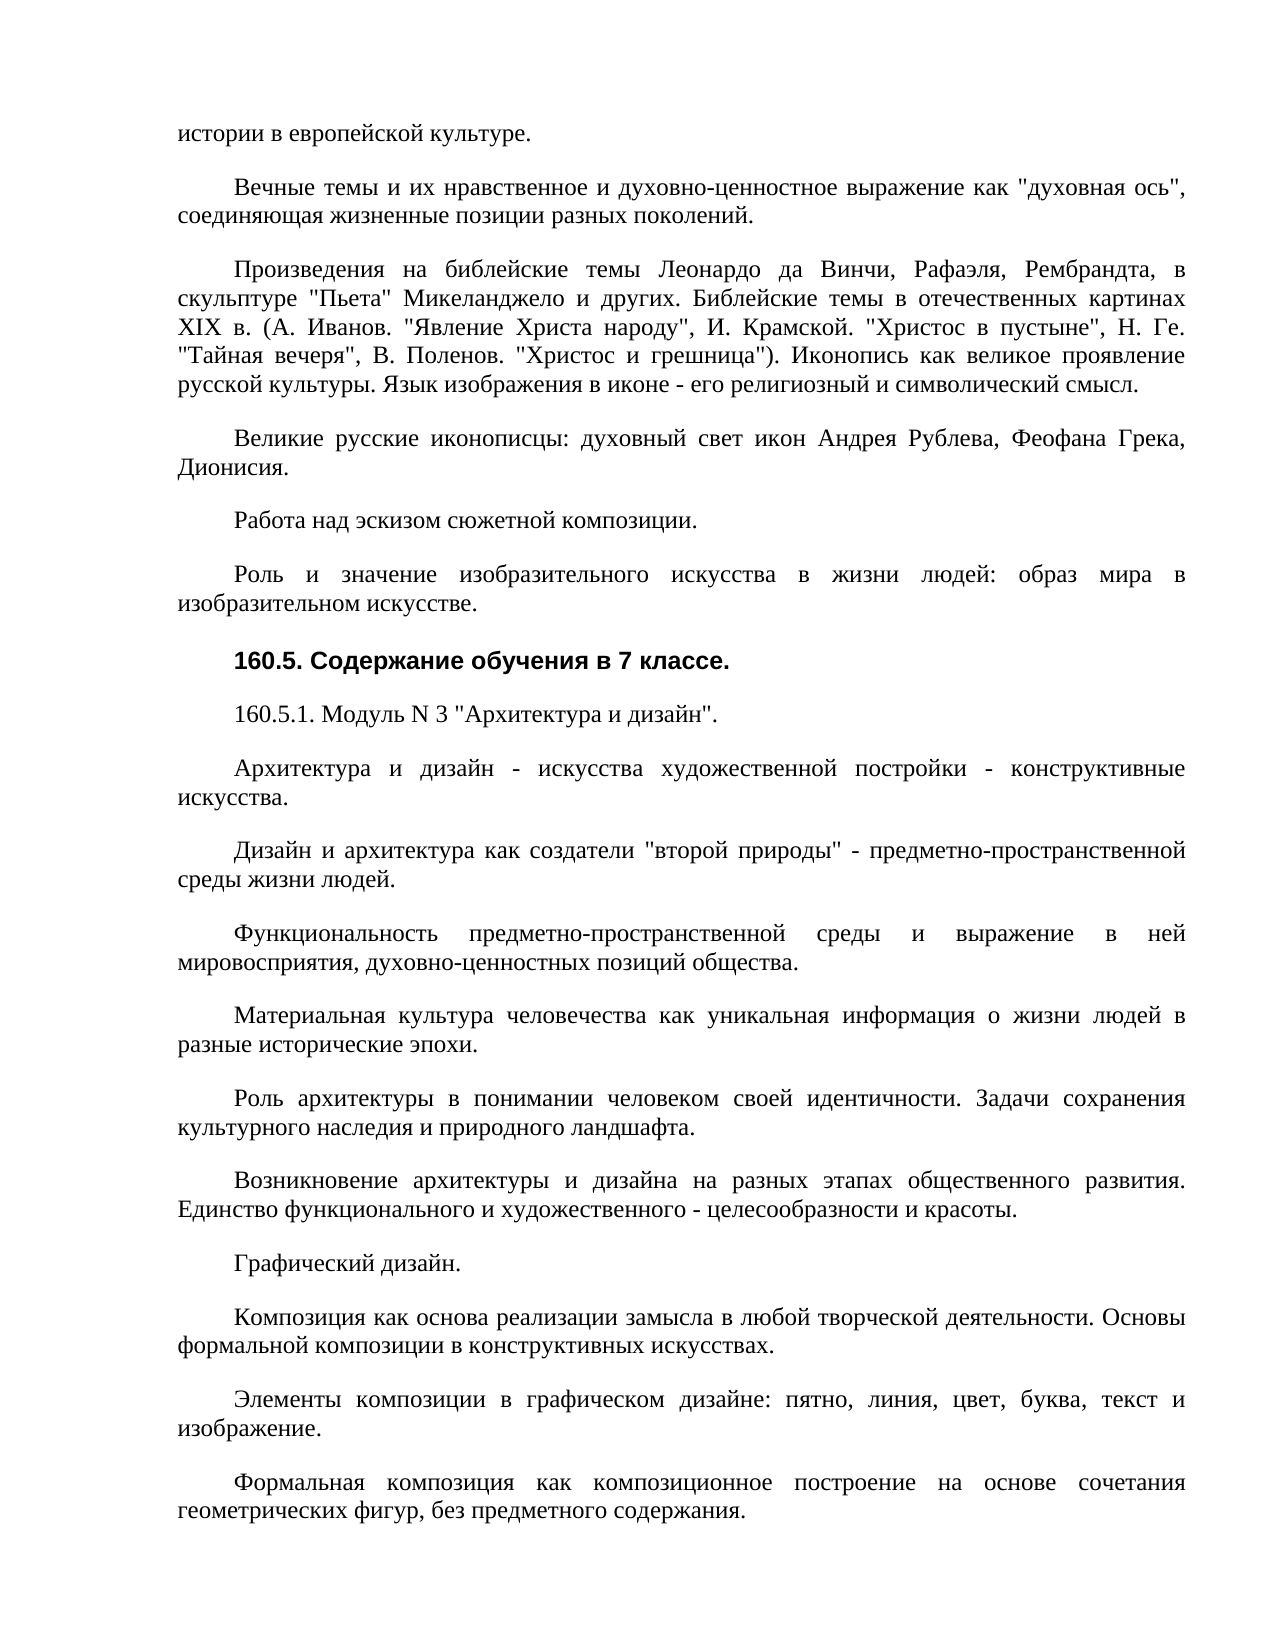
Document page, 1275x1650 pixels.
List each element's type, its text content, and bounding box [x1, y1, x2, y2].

text Вечные темы и их нравственное и духовно-ценностное выражение как "духовная ось", соединяющая жизненные позиции разных поколений. [177, 172, 1186, 229]
text Великие русские иконописцы: духовный свет икон Андрея Рублева, Феофана Грека, Дионисия. [177, 423, 1186, 481]
text 160.5. Содержание обучения в 7 классе. [177, 646, 1186, 674]
text Роль архитектуры в понимании человеком своей идентичности. Задачи сохранения культурного наследия и природного ландшафта. [177, 1083, 1186, 1141]
text Композиция как основа реализации замысла в любой творческой деятельности. Основы формальной композиции в конструктивных искусствах. [177, 1302, 1186, 1359]
text Работа над эскизом сюжетной композиции. [177, 506, 1186, 534]
text Функциональность предметно-пространственной среды и выражение в ней мировосприятия, духовно-ценностных позиций общества. [177, 918, 1186, 976]
text Графический дизайн. [177, 1248, 1186, 1277]
text Формальная композиция как композиционное построение на основе сочетания геометрических фигур, без предметного содержания. [177, 1467, 1186, 1524]
text Роль и значение изобразительного искусства в жизни людей: образ мира в изобразительном искусстве. [177, 559, 1186, 617]
text 160.5.1. Модуль N 3 "Архитектура и дизайн". [177, 699, 1186, 728]
text Произведения на библейские темы Леонардо да Винчи, Рафаэля, Рембрандта, в скульптуре "Пьета" Микеланджело и других. Библейские темы в отечественных картинах XIX в. (А. Иванов. "Явление Христа народу", И. Крамской. "Христос в пустыне", Н. Ге. "Тайная вечеря", В. Поленов. "Христос и грешница"). Иконопись как великое проявление русской культуры. Язык изображения в иконе - его религиозный и символический смысл. [177, 254, 1186, 398]
text Дизайн и архитектура как создатели "второй природы" - предметно-пространственной среды жизни людей. [177, 836, 1186, 893]
text Архитектура и дизайн - искусства художественной постройки - конструктивные искусства. [177, 753, 1186, 811]
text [177, 118, 1186, 147]
text Материальная культура человечества как уникальная информация о жизни людей в разные исторические эпохи. [177, 1001, 1186, 1058]
text Элементы композиции в графическом дизайне: пятно, линия, цвет, буква, текст и изображение. [177, 1384, 1186, 1442]
text Возникновение архитектуры и дизайна на разных этапах общественного развития. Единство функционального и художественного - целесообразности и красоты. [177, 1166, 1186, 1223]
